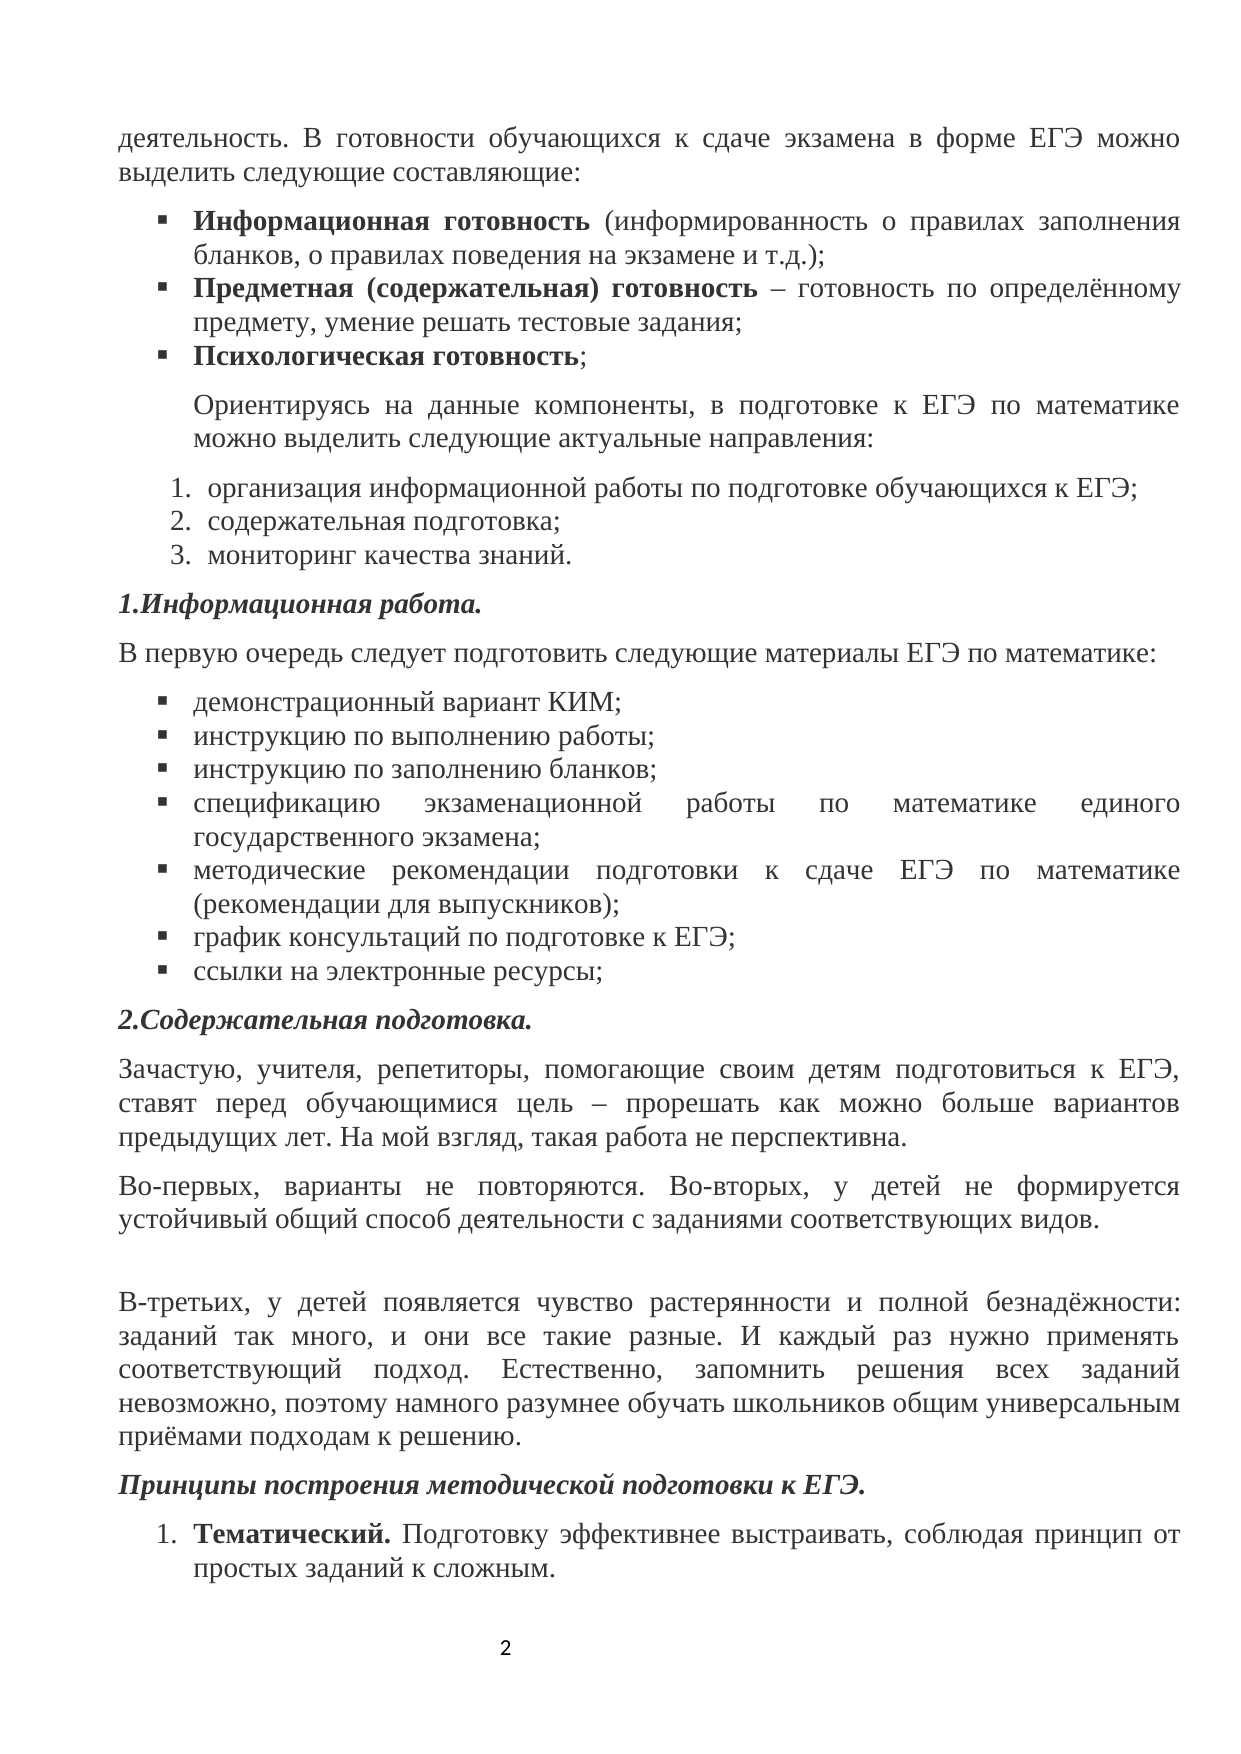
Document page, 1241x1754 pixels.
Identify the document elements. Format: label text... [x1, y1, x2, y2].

list спецификацию экзаменационной работы по математике единого государственного экзамена; [156, 785, 1181, 852]
text В первую очередь следует подготовить следующие материалы ЕГЭ по математике: [118, 635, 1181, 669]
list инструкцию по заполнению бланков; [156, 752, 1181, 785]
text 2.Содержательная подготовка. [118, 1002, 1181, 1036]
list Информационная готовность (информированность о правилах заполнения бланков, о правилах поведения на экзамене и т.д.); [156, 203, 1181, 271]
text Зачастую, учителя, репетиторы, помогающие своим детям подготовиться к ЕГЭ, ставят перед обучающимися цель – прорешать как можно больше вариантов предыдущих лет. На мой взгляд, такая работа не перспективна. [118, 1052, 1181, 1152]
list инструкцию по выполнению работы; [156, 718, 1181, 752]
list ссылки на электронные ресурсы; [156, 953, 1181, 987]
text 1.Информационная работа. [118, 586, 1181, 619]
text Принципы построения методической подготовки к ЕГЭ. [118, 1467, 1181, 1501]
text В-третьих, у детей появляется чувство растерянности и полной безнадёжности: заданий так много, и они все такие разные. И каждый раз нужно применять соответствующий подход. Естественно, запомнить решения всех заданий невозможно, поэтому намного разумнее обучать школьников общим универсальным приёмами подходам к решению. [118, 1251, 1181, 1452]
list мониторинг качества знаний. [170, 537, 1181, 570]
list организация информационной работы по подготовке обучающихся к ЕГЭ; [170, 470, 1181, 503]
list Психологическая готовность; [156, 338, 1181, 371]
list Тематический. Подготовку эффективнее выстраивать, соблюдая принцип от простых заданий к сложным. [156, 1517, 1181, 1584]
list Предметная (содержательная) готовность – готовность по определённому предмету, умение решать тестовые задания; [156, 271, 1181, 338]
list демонстрационный вариант КИМ; [156, 684, 1181, 718]
text Ориентируясь на данные компоненты, в подготовке к ЕГЭ по математике можно выделить следующие актуальные направления: [193, 387, 1181, 454]
list содержательная подготовка; [170, 503, 1181, 537]
list график консультаций по подготовке к ЕГЭ; [156, 919, 1181, 953]
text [118, 121, 1181, 188]
text Во-первых, варианты не повторяются. Во-вторых, у детей не формируется устойчивый общий способ деятельности с заданиями соответствующих видов. [118, 1168, 1181, 1235]
list методические рекомендации подготовки к сдаче ЕГЭ по математике (рекомендации для выпускников); [156, 852, 1181, 919]
